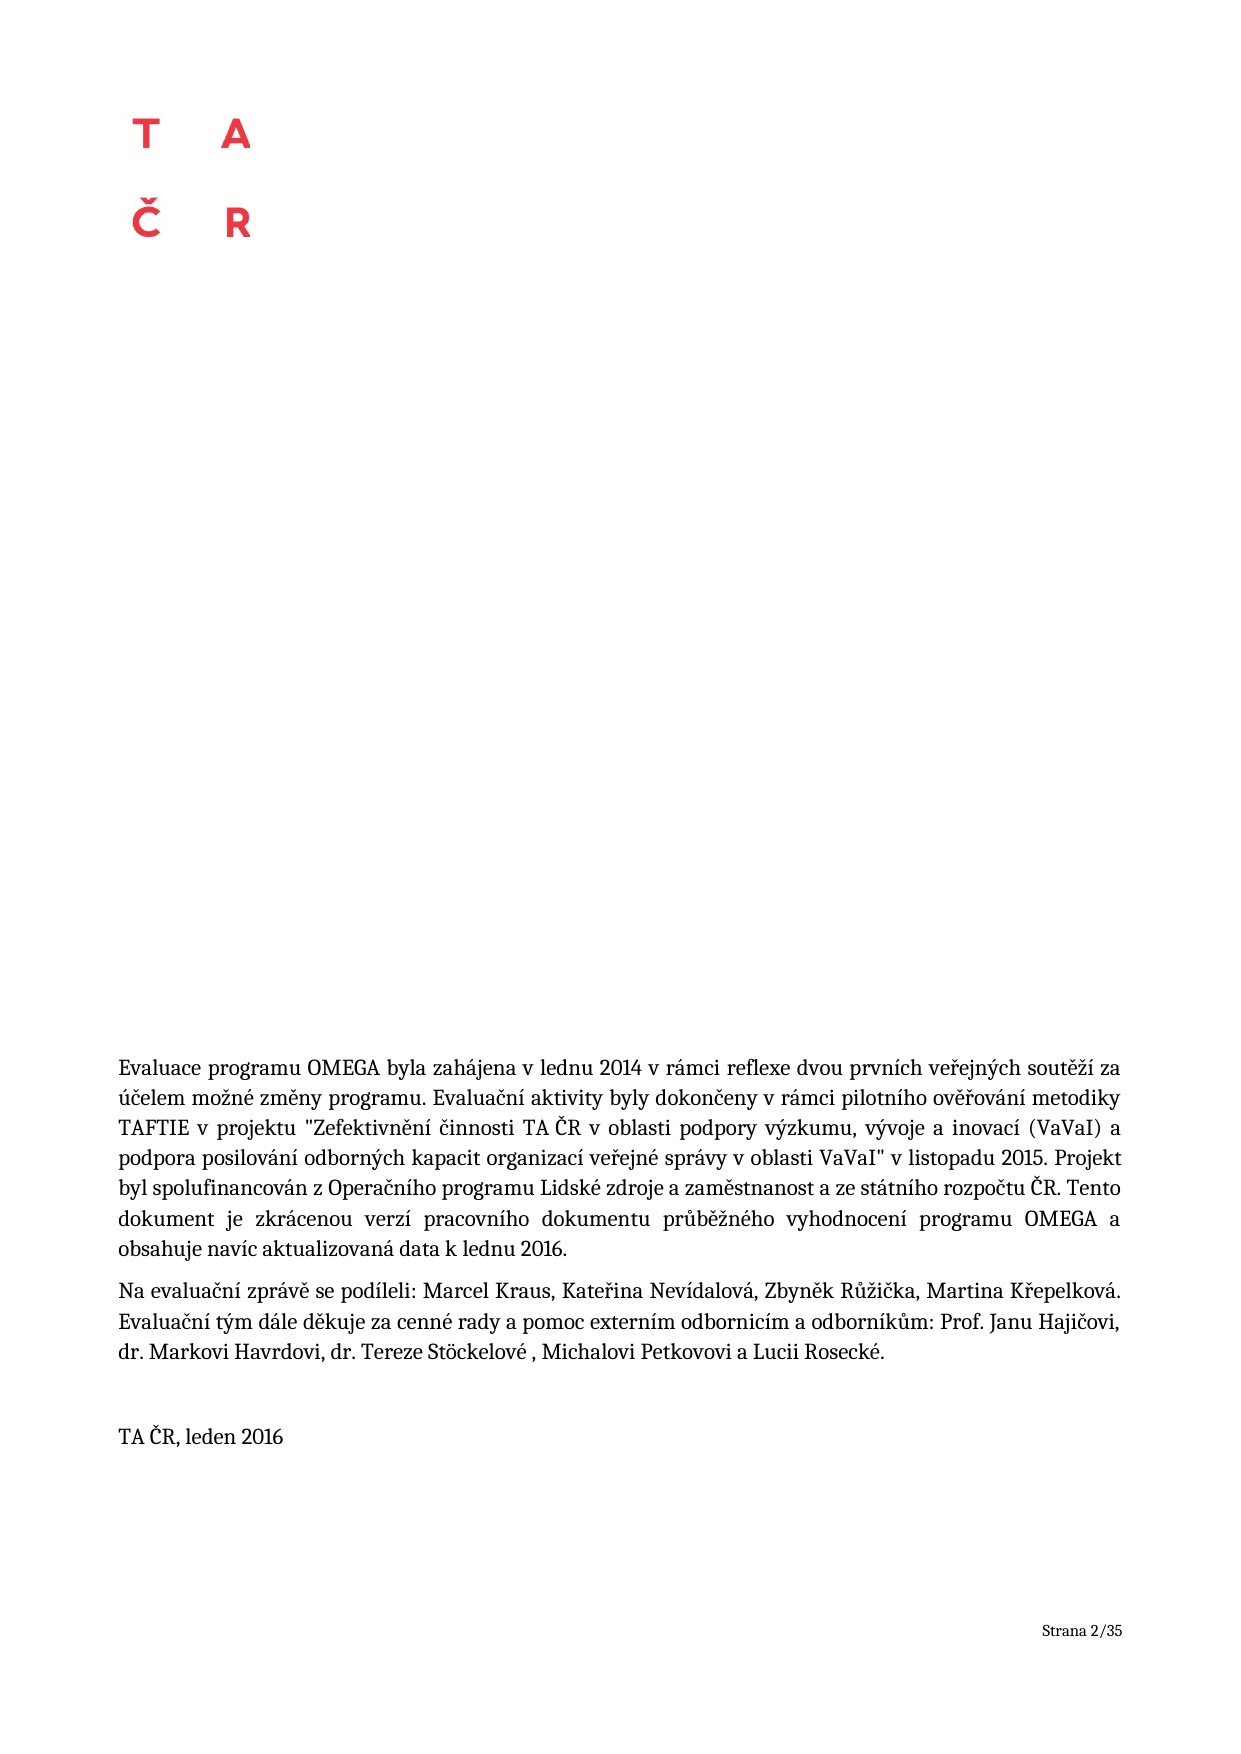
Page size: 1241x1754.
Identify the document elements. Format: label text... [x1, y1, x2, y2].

picture [14, 0, 251, 237]
text TA ČR, leden 2016 [118, 1424, 1122, 1451]
text Na evaluační zprávě se podíleli: Marcel Kraus, Kateřina Nevídalová, Zbyněk Růžička, Martina Křepelková. Evaluační tým dále děkuje za cenné rady a pomoc externím odbornicím a odborníkům: Prof. Janu Hajičovi, dr. Markovi Havrdovi, dr. Tereze Stöckelové , Michalovi Petkovovi a Lucii Rosecké. [118, 1278, 1122, 1365]
text Evaluace programu OMEGA byla zahájena v lednu 2014 v rámci reflexe dvou prvních veřejných soutěží za účelem možné změny programu. Evaluační aktivity byly dokončeny v rámci pilotního ověřování metodiky TAFTIE v projektu "Zefektivnění činnosti TA ČR v oblasti podpory výzkumu, vývoje a inovací (VaVaI) a podpora posilování odborných kapacit organizací veřejné správy v oblasti VaVaI" v listopadu 2015. Projekt byl spolufinancován z Operačního programu Lidské zdroje a zaměstnanost a ze státního rozpočtu ČR. Tento dokument je zkrácenou verzí pracovního dokumentu průběžného vyhodnocení programu OMEGA a obsahuje navíc aktualizovaná data k lednu 2016. [118, 1054, 1122, 1262]
